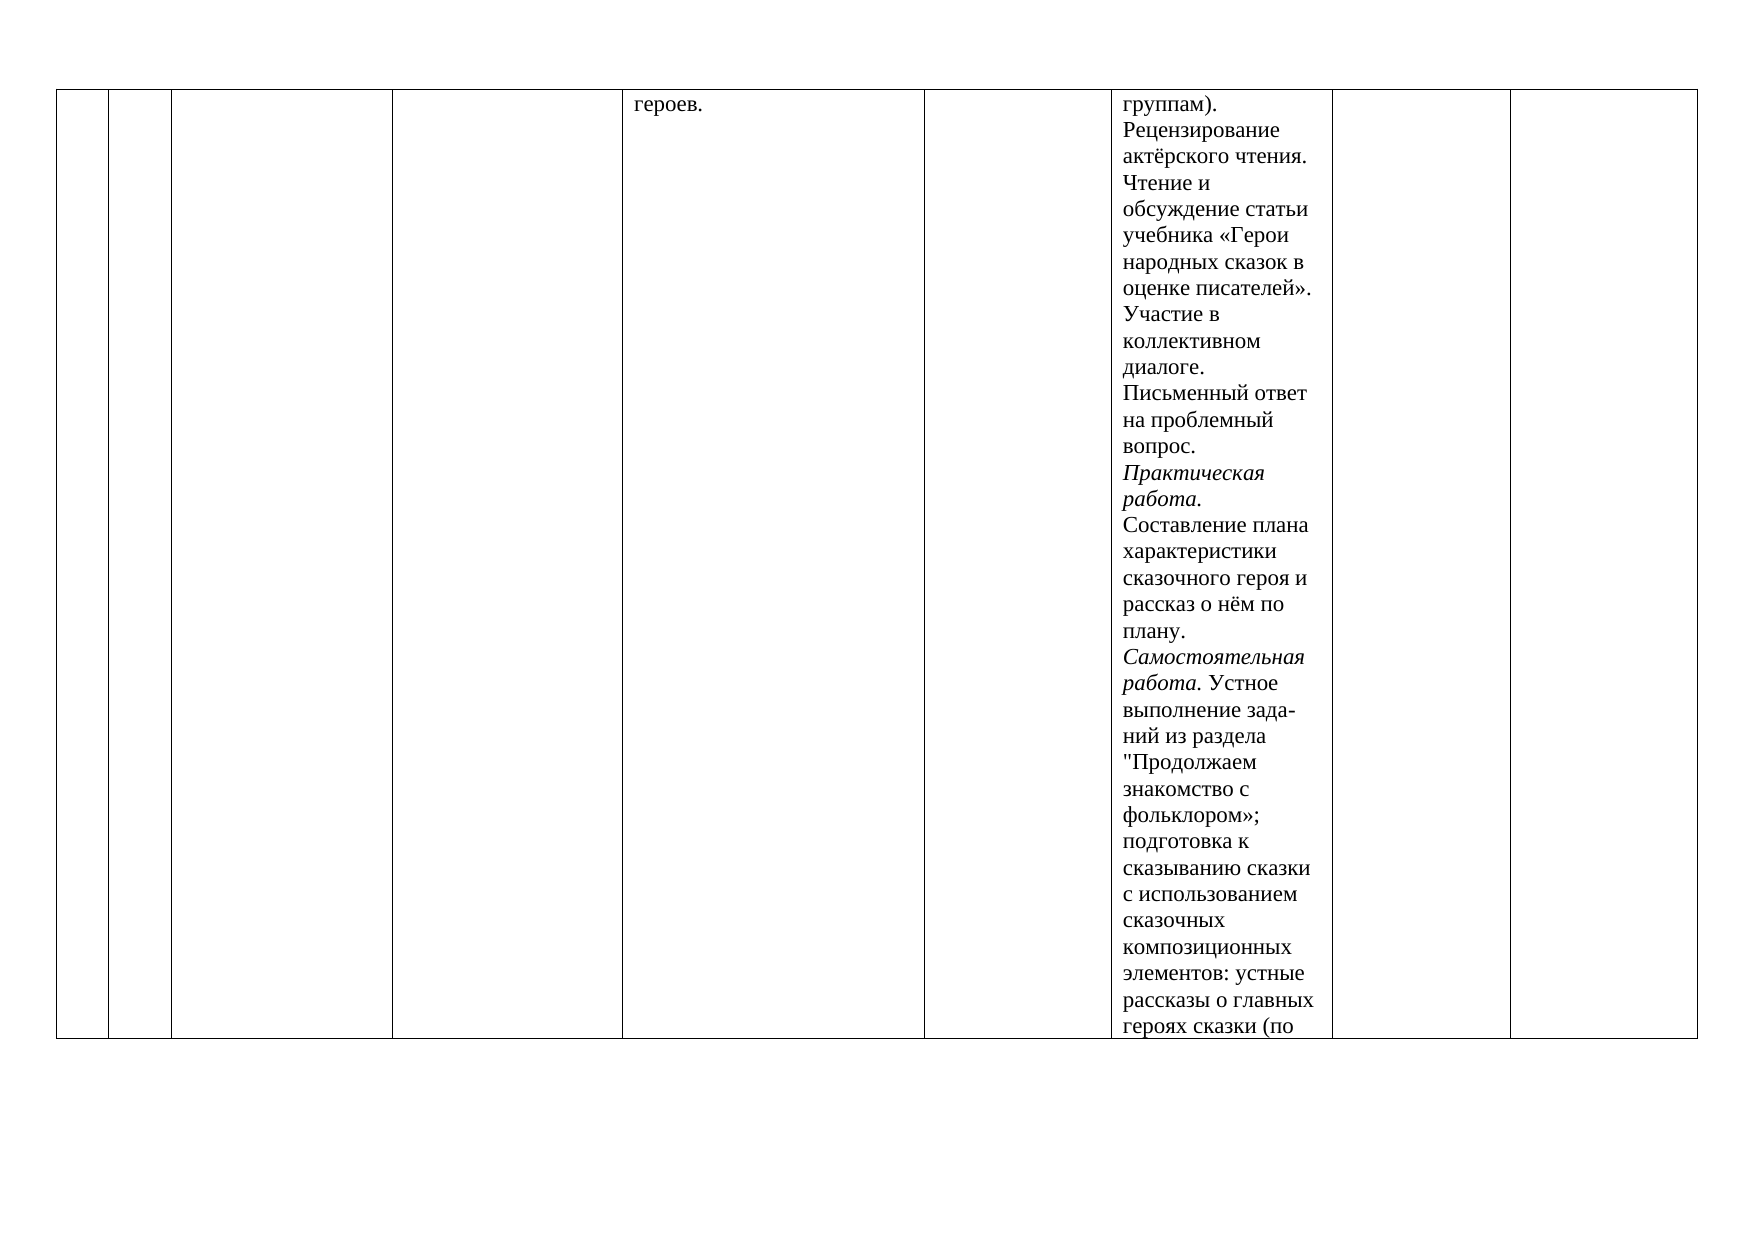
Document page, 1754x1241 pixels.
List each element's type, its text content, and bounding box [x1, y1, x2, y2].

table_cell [393, 90, 622, 1038]
table_cell [1511, 90, 1697, 1038]
table_cell [109, 90, 171, 1038]
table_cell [172, 90, 392, 1038]
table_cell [1112, 90, 1332, 1038]
table_cell 5 [57, 90, 108, 1038]
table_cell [623, 90, 924, 1038]
table_cell [1333, 90, 1510, 1038]
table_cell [925, 90, 1111, 1038]
